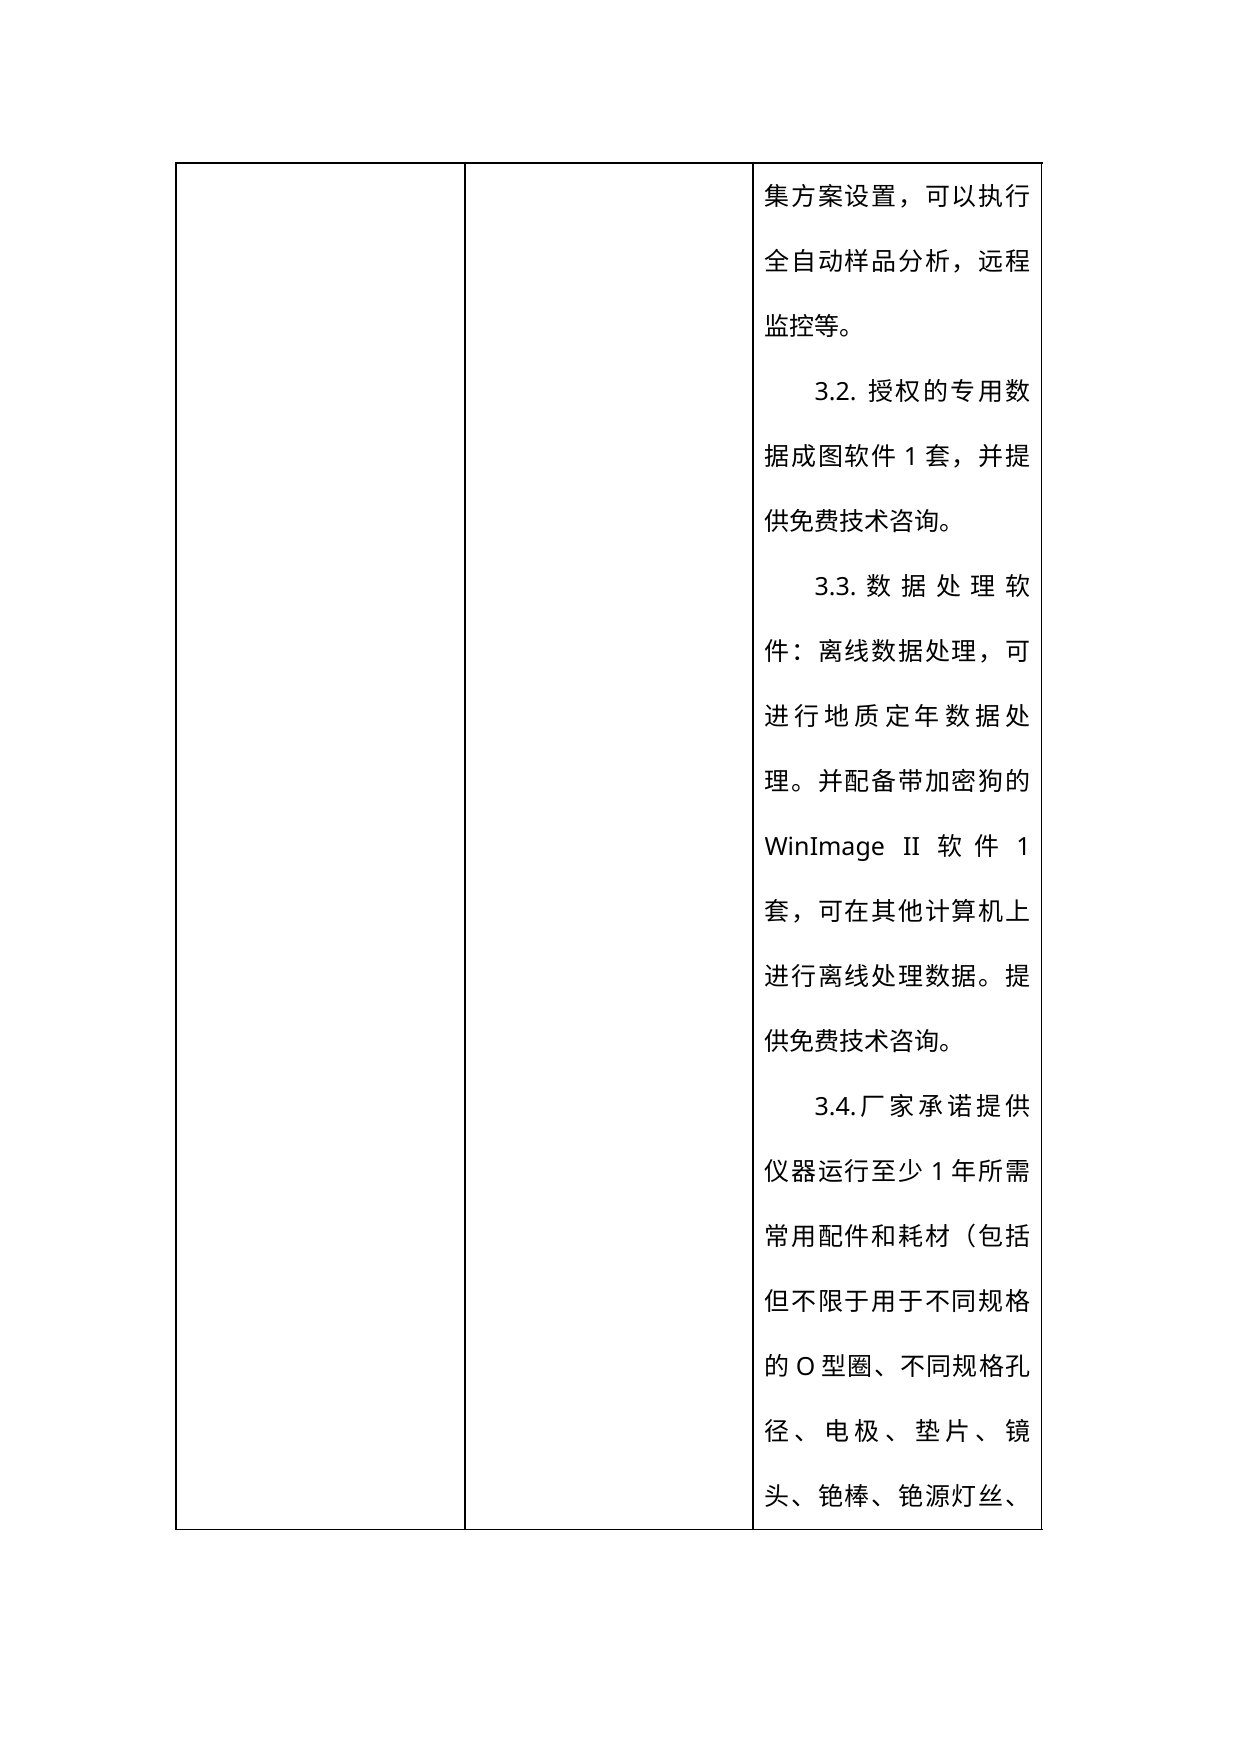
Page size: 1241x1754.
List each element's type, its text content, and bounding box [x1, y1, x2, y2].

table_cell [754, 164, 1041, 1528]
table_cell 1 [466, 164, 752, 1528]
table_cell [177, 164, 464, 1528]
